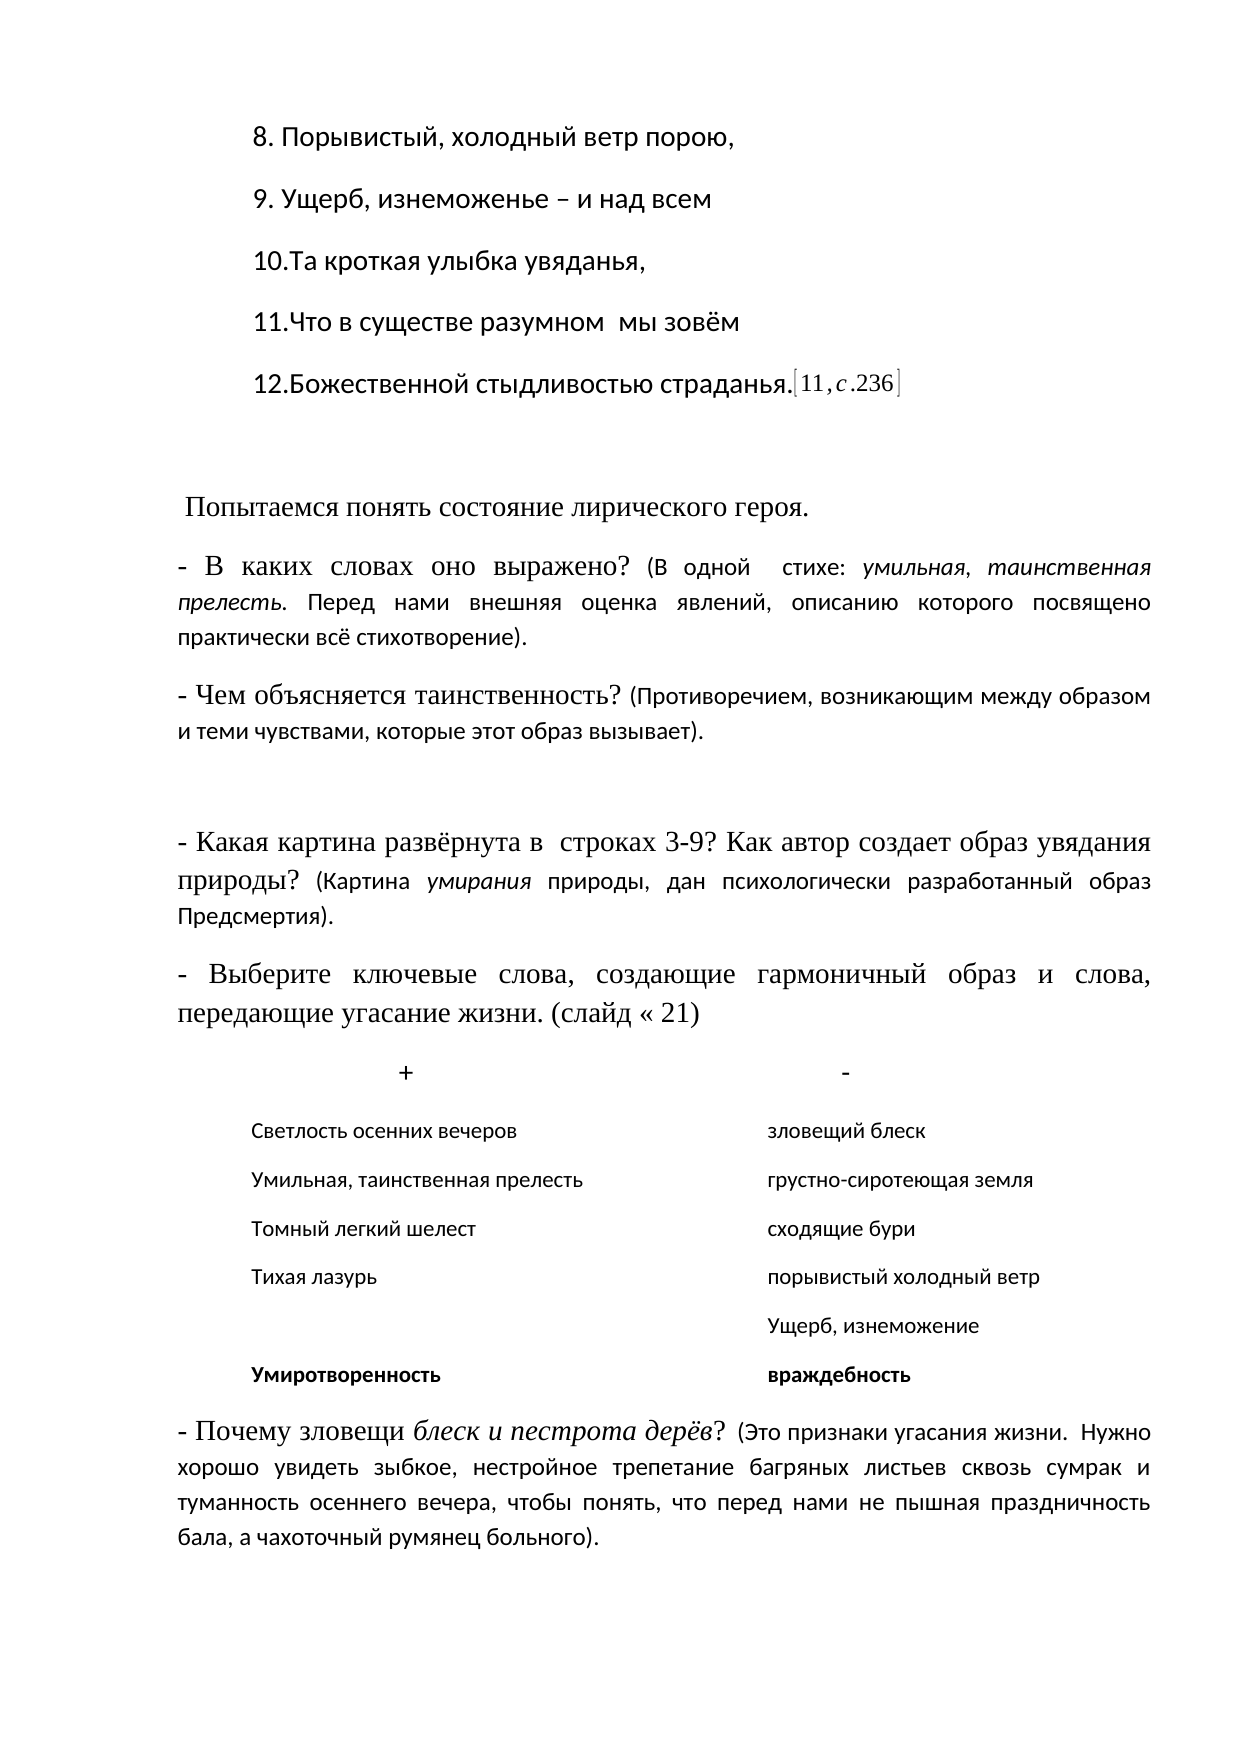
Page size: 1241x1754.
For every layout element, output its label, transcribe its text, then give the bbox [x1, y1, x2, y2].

text Ущерб, изнеможение [177, 1311, 1152, 1339]
text 11.Что в существе разумном мы зовём [252, 303, 1152, 339]
text Попытаемся понять состояние лирического героя. [177, 489, 1152, 522]
text - Почему зловещи блеск и пестрота дерёв? (Это признаки угасания жизни. Нужно хорошо увидеть зыбкое, нестройное трепетание багряных листьев сквозь сумрак и туманность осеннего вечера, чтобы понять, что перед нами не пышная праздничность бала, а чахоточный румянец больного). [177, 1413, 1152, 1552]
text Тихая лазурь порывистый холодный ветр [177, 1262, 1152, 1291]
text 10.Та кроткая улыбка увяданья, [252, 242, 1152, 277]
text 9. Ущерб, изнеможенье – и над всем [252, 180, 1152, 216]
text Умиротворенность враждебность [177, 1360, 1152, 1388]
text - Чем объясняется таинственность? (Противоречием, возникающим между образом и теми чувствами, которые этот образ вызывает). [177, 677, 1152, 746]
text Умильная, таинственная прелесть грустно-сиротеющая земля [177, 1165, 1152, 1193]
text - В каких словах оно выражено? (В одной стихе: умильная, таинственная прелесть. Перед нами внешняя оценка явлений, описанию которого посвящено практически всё стихотворение). [177, 548, 1152, 652]
text Томный легкий шелест сходящие бури [177, 1214, 1152, 1242]
text + - [177, 1054, 1152, 1090]
text 8. Порывистый, холодный ветр порою, [252, 118, 1152, 154]
text Светлость осенних вечеров зловещий блеск [177, 1116, 1152, 1144]
text - Какая картина развёрнута в строках 3-9? Как автор создает образ увядания природы? (Картина умирания природы, дан психологически разработанный образ Предсмертия). [177, 824, 1152, 931]
text 12.Божественной стыдливостью страданья. [252, 365, 1152, 401]
text - Выберите ключевые слова, создающие гармоничный образ и слова, передающие угасание жизни. (слайд « 21) [177, 956, 1152, 1028]
